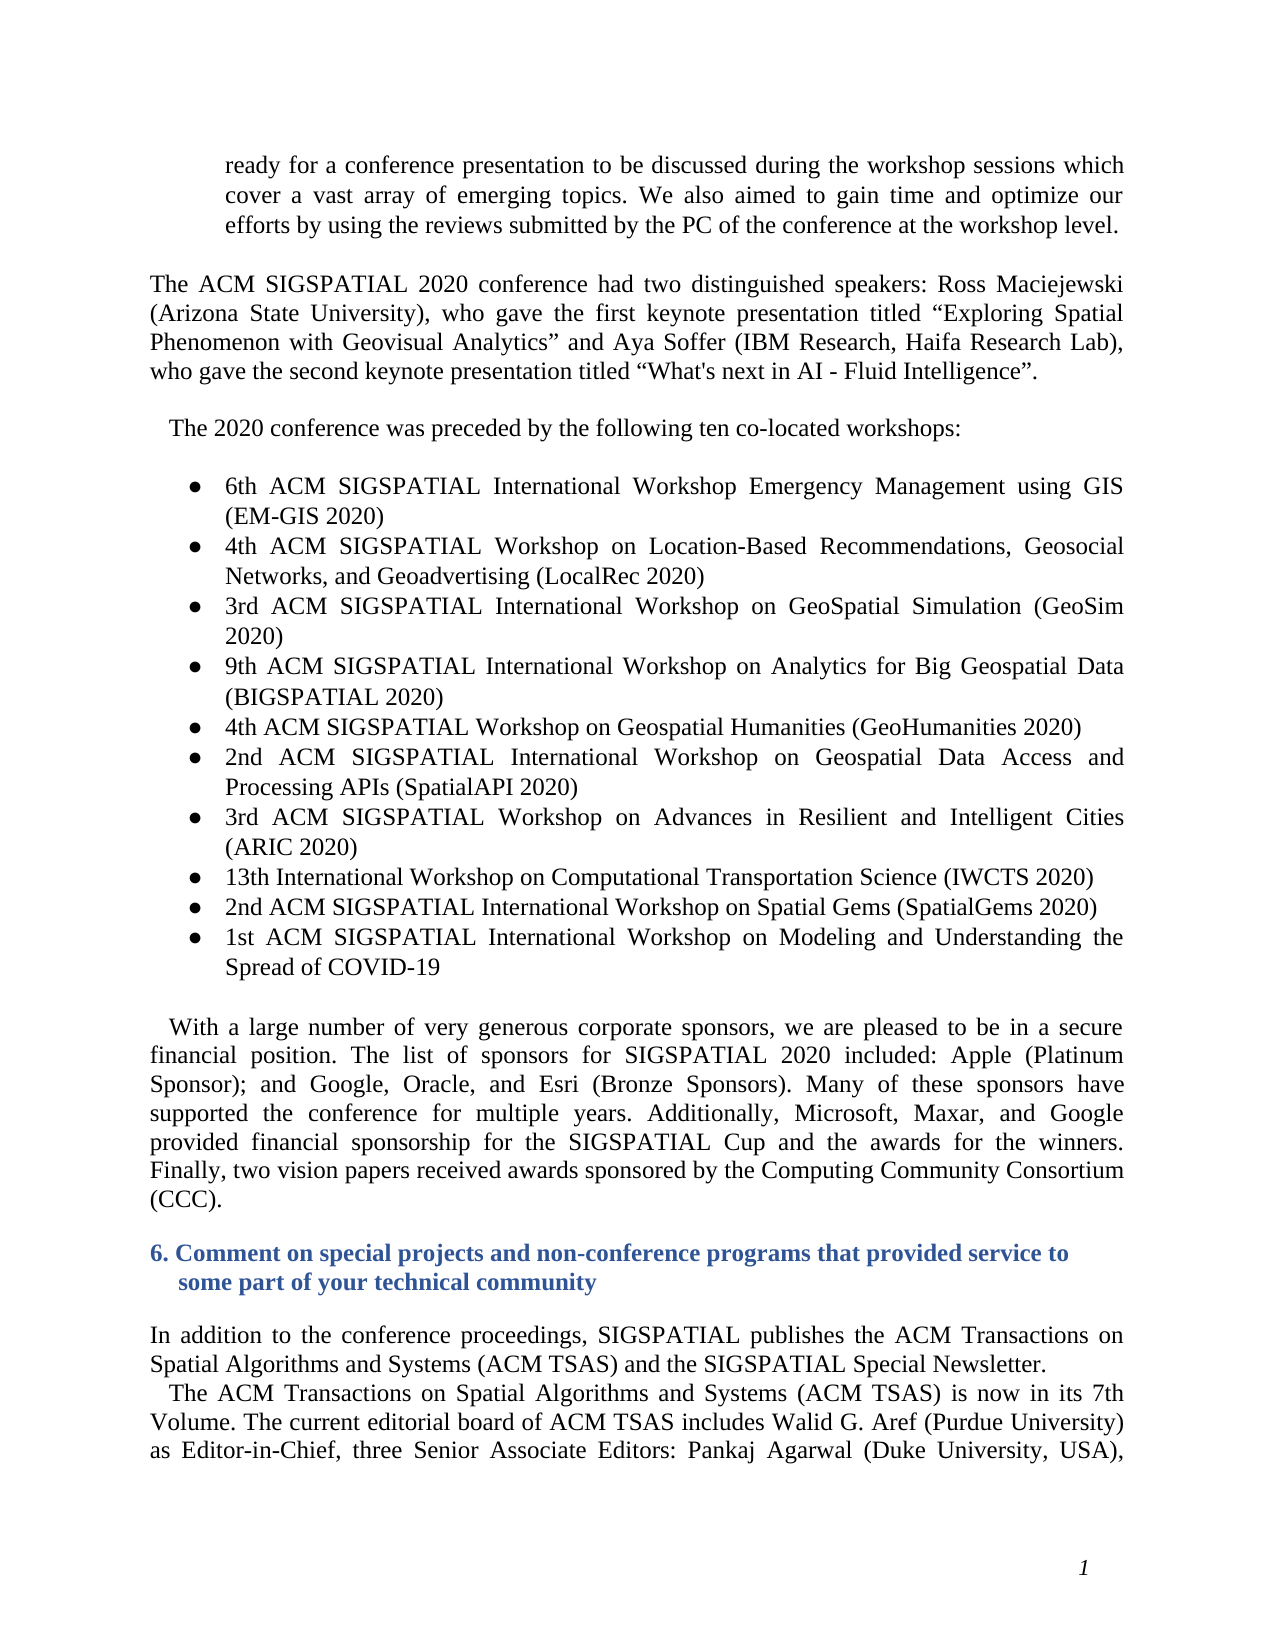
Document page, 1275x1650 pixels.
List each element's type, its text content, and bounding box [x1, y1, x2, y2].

list 1st ACM SIGSPATIAL International Workshop on Modeling and Understanding the Spread of COVID-19 [187, 922, 1125, 981]
text With a large number of very generous corporate sponsors, we are pleased to be in a secure financial position. The list of sponsors for SIGSPATIAL 2020 included: Apple (Platinum Sponsor); and Google, Oracle, and Esri (Bronze Sponsors). Many of these sponsors have supported the conference for multiple years. Additionally, Microsoft, Maxar, and Google provided financial sponsorship for the SIGSPATIAL Cup and the awards for the winners. Finally, two vision papers received awards sponsored by the Computing Community Consortium (CCC). [149, 1012, 1125, 1213]
list 13th International Workshop on Computational Transportation Science (IWCTS 2020) [187, 862, 1125, 891]
text The 2020 conference was preceded by the following ten co-located workshops: [149, 413, 1125, 442]
list 2nd ACM SIGSPATIAL International Workshop on Geospatial Data Access and Processing APIs (SpatialAPI 2020) [187, 742, 1125, 801]
list 2nd ACM SIGSPATIAL International Workshop on Spatial Gems (SpatialGems 2020) [187, 892, 1125, 921]
text In addition to the conference proceedings, SIGSPATIAL publishes the ACM Transactions on Spatial Algorithms and Systems (ACM TSAS) and the SIGSPATIAL Special Newsletter. [149, 1321, 1125, 1378]
list 4th ACM SIGSPATIAL Workshop on Geospatial Humanities (GeoHumanities 2020) [187, 712, 1125, 740]
list 4th ACM SIGSPATIAL Workshop on Location-Based Recommendations, Geosocial Networks, and Geoadvertising (LocalRec 2020) [187, 531, 1125, 590]
list 3rd ACM SIGSPATIAL Workshop on Advances in Resilient and Intelligent Cities (ARIC 2020) [187, 802, 1125, 861]
list 9th ACM SIGSPATIAL International Workshop on Analytics for Big Geospatial Data (BIGSPATIAL 2020) [187, 651, 1125, 710]
text The ACM SIGSPATIAL 2020 conference had two distinguished speakers: Ross Maciejewski (Arizona State University), who gave the first keynote presentation titled “Exploring Spatial Phenomenon with Geovisual Analytics” and Aya Soffer (IBM Research, Haifa Research Lab), who gave the second keynote presentation titled “What's next in AI - Fluid Intelligence”. [149, 269, 1125, 384]
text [149, 1378, 1125, 1464]
list 3rd ACM SIGSPATIAL International Workshop on GeoSpatial Simulation (GeoSim 2020) [187, 591, 1125, 650]
list 6th ACM SIGSPATIAL International Workshop Emergency Management using GIS (EM-GIS 2020) [187, 471, 1125, 530]
subtitle 6. Comment on special projects and non-conference programs that provided service to some part of your technical community [150, 1238, 1125, 1296]
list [187, 150, 1125, 239]
